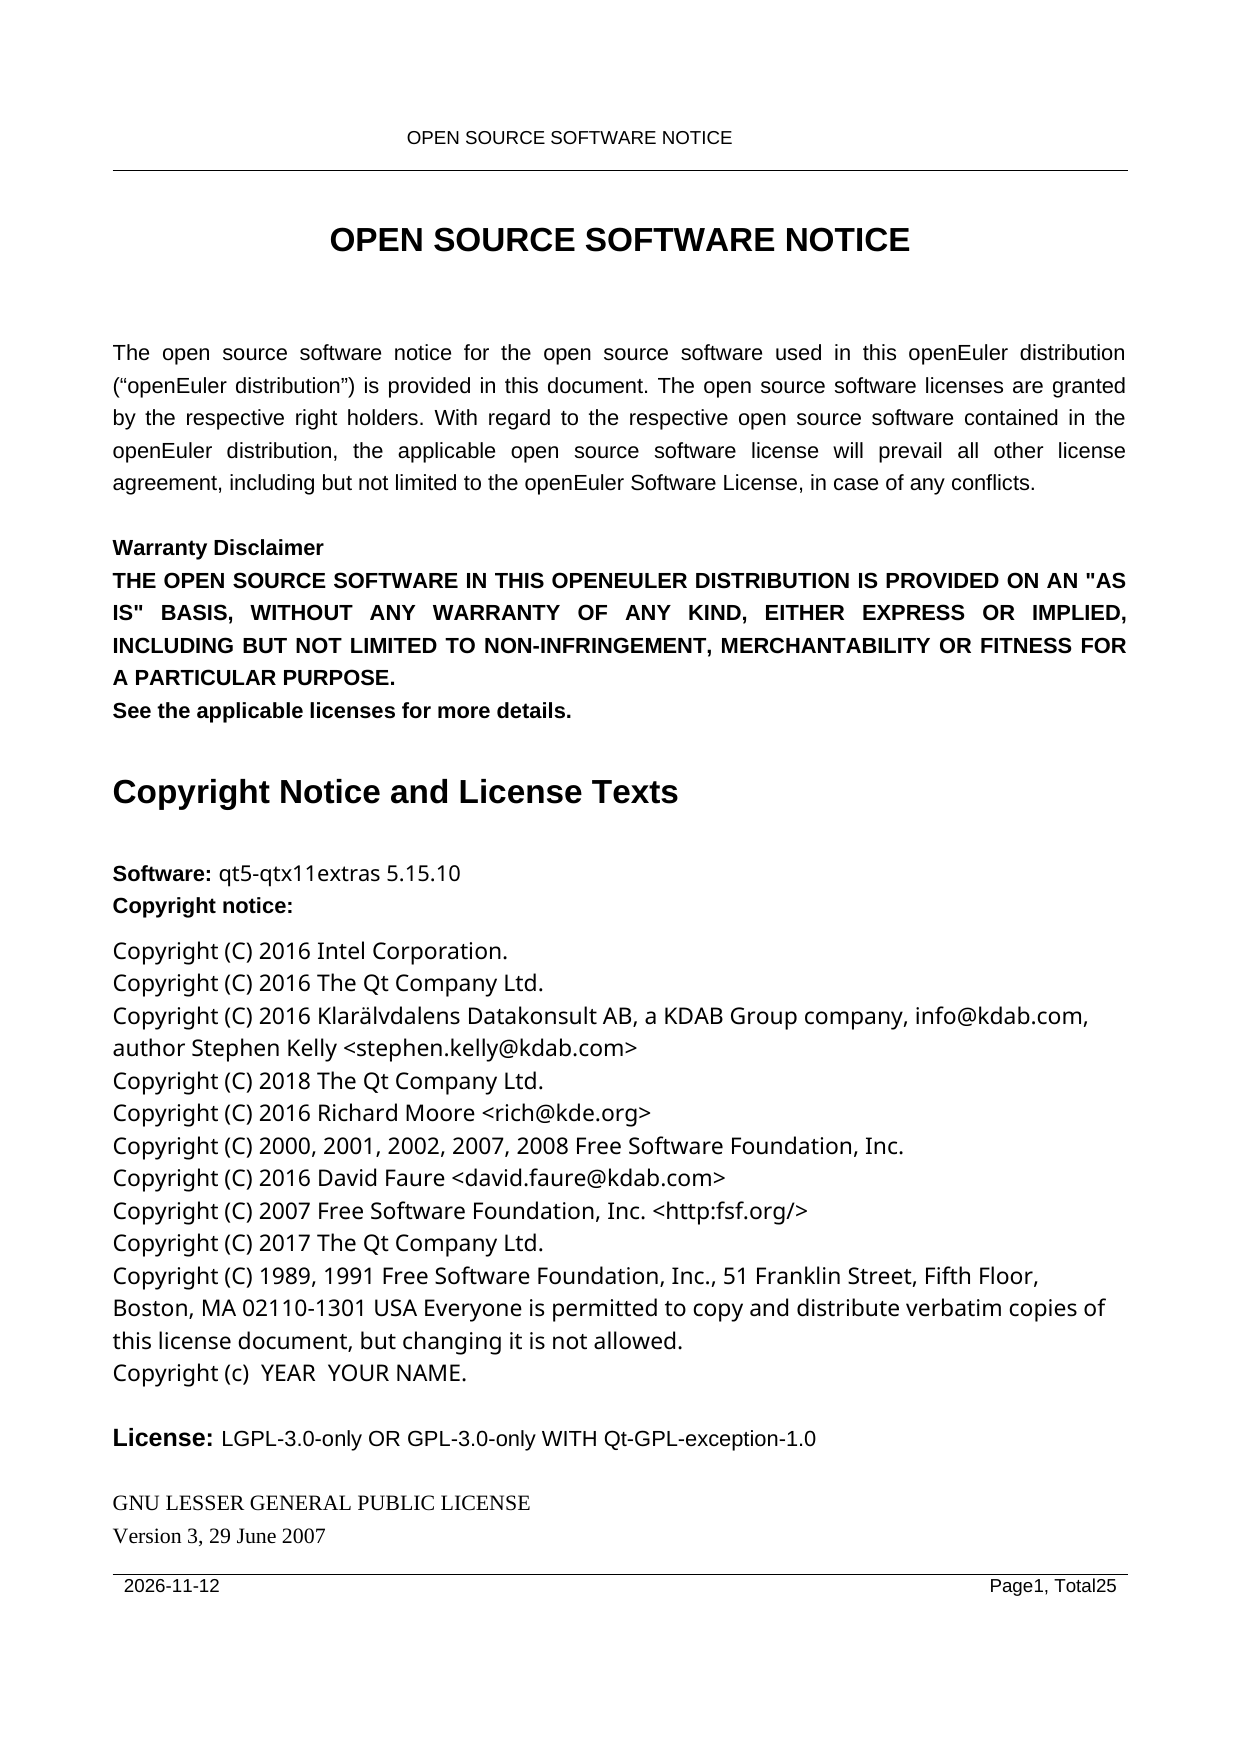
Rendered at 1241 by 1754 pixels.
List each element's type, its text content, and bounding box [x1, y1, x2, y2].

text THE OPEN SOURCE SOFTWARE IN THIS OPENEULER DISTRIBUTION IS PROVIDED ON AN "AS IS" BASIS, WITHOUT ANY WARRANTY OF ANY KIND, EITHER EXPRESS OR IMPLIED, INCLUDING BUT NOT LIMITED TO NON-INFRINGEMENT, MERCHANTABILITY OR FITNESS FOR A PARTICULAR PURPOSE. See the applicable licenses for more details. [112, 564, 1128, 726]
text Copyright (C) 2016 Intel Corporation. Copyright (C) 2016 The Qt Company Ltd. Copyright (C) 2016 Klarälvdalens Datakonsult AB, a KDAB Group company, info@kdab.com, author Stephen Kelly <stephen.kelly@kdab.com> Copyright (C) 2018 The Qt Company Ltd. Copyright (C) 2016 Richard Moore <rich@kde.org> Copyright (C) 2000, 2001, 2002, 2007, 2008 Free Software Foundation, Inc. Copyright (C) 2016 David Faure <david.faure@kdab.com> Copyright (C) 2007 Free Software Foundation, Inc. <http:fsf.org/> Copyright (C) 2017 The Qt Company Ltd. Copyright (C) 1989, 1991 Free Software Foundation, Inc., 51 Franklin Street, Fifth Floor, Boston, MA 02110-1301 USA Everyone is permitted to copy and distribute verbatim copies of this license document, but changing it is not allowed. Copyright (c) YEAR YOUR NAME. [112, 934, 1128, 1421]
text OPEN SOURCE SOFTWARE NOTICE [112, 206, 1128, 271]
text License: LGPL-3.0-only OR GPL-3.0-only WITH Qt-GPL-exception-1.0 [112, 1421, 1128, 1454]
text GNU LESSER GENERAL PUBLIC LICENSE [112, 1454, 1128, 1519]
text Version 3, 29 June 2007 [112, 1519, 1128, 1551]
text Warranty Disclaimer [112, 531, 1128, 564]
text Copyright notice: [112, 889, 1128, 921]
text The open source software notice for the open source software used in this openEuler distribution (“openEuler distribution”) is provided in this document. The open source software licenses are granted by the respective right holders. With regard to the respective open source software contained in the openEuler distribution, the applicable open source software license will prevail all other license agreement, including but not limited to the openEuler Software License, in case of any conflicts. [112, 336, 1128, 499]
text Copyright Notice and License Texts [112, 759, 1128, 824]
title Software: qt5-qtx11extras 5.15.10 [112, 856, 1128, 889]
